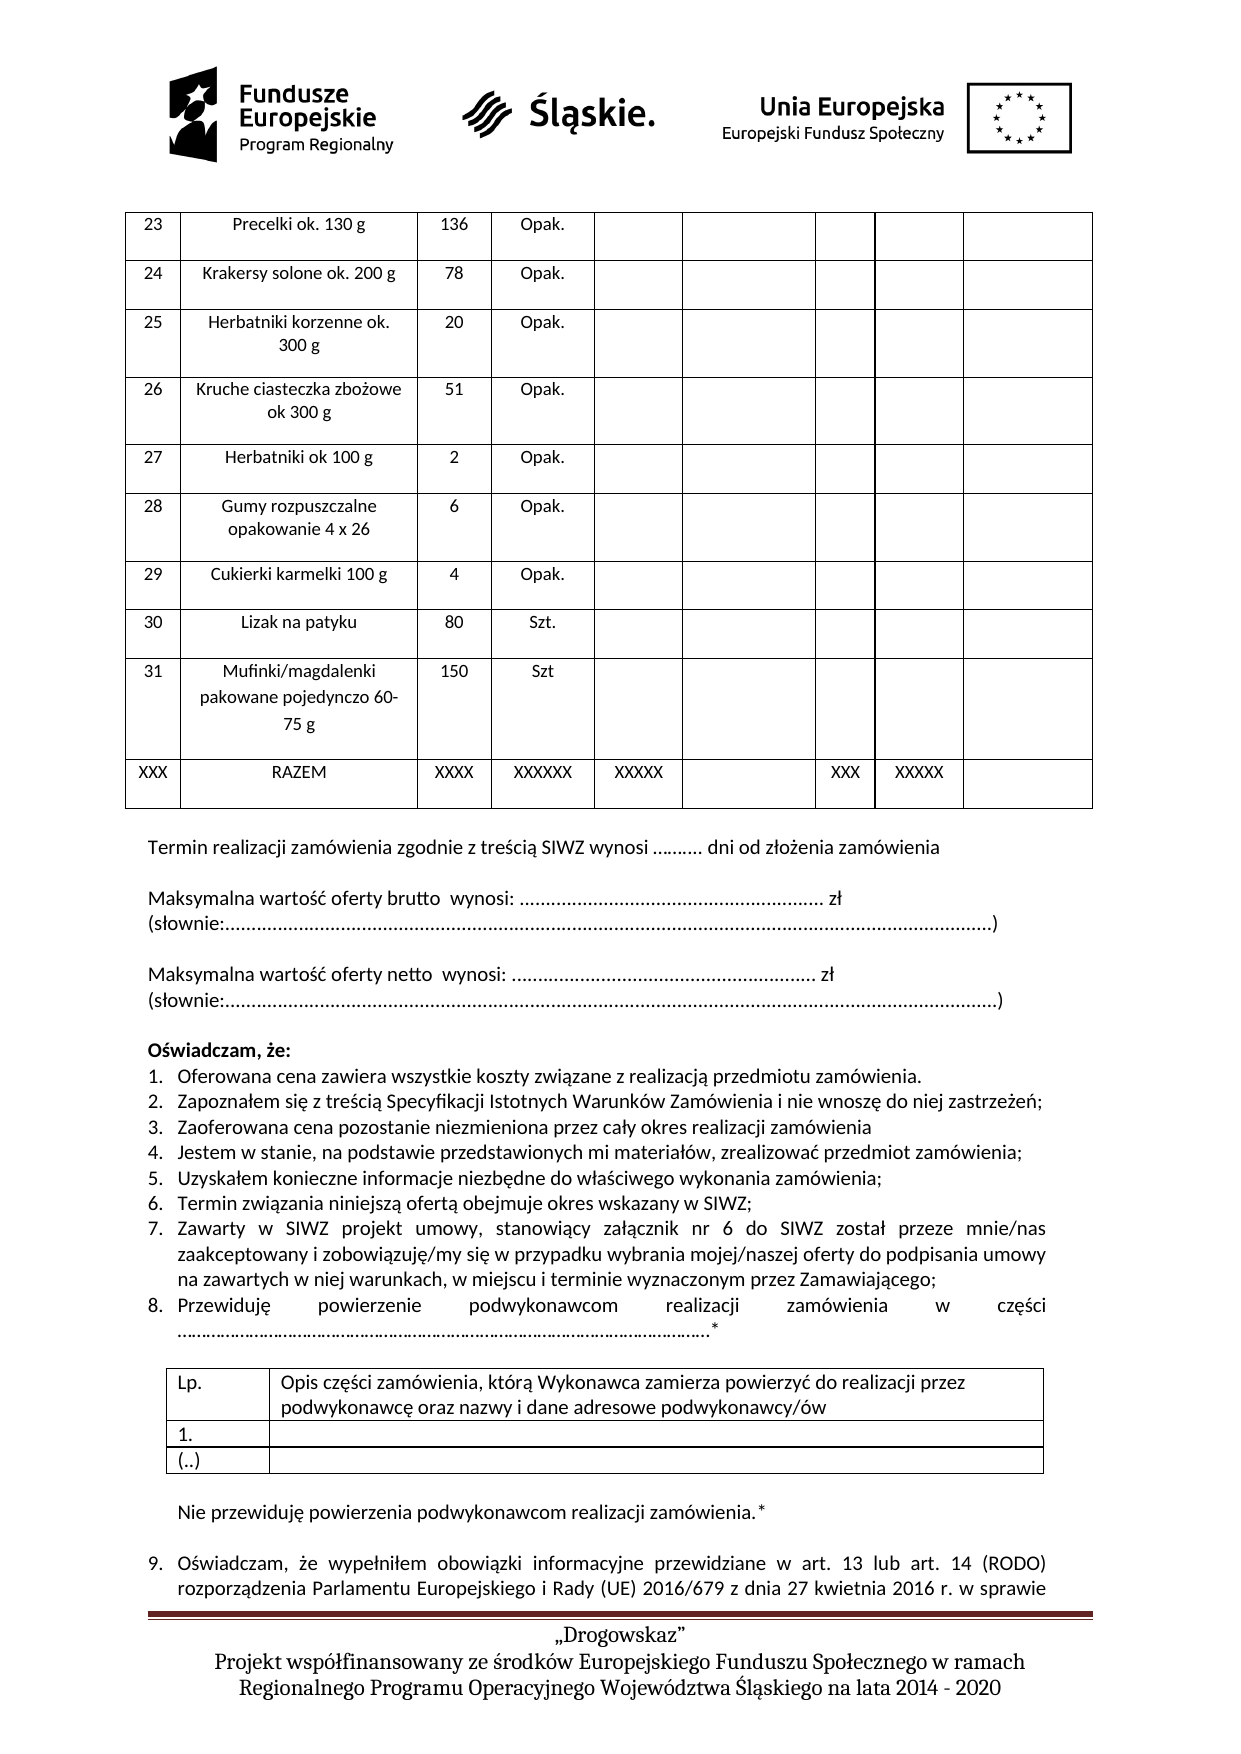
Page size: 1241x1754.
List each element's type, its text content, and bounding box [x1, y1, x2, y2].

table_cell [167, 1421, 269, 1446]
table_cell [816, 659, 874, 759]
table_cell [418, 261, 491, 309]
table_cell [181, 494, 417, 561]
text Nie przewiduję powierzenia podwykonawcom realizacji zamówienia.* [177, 1499, 1048, 1525]
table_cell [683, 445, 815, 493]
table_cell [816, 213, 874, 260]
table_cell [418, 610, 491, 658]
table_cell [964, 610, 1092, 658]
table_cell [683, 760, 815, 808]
text Oświadczam, że: [148, 1038, 1048, 1063]
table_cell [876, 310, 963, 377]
list Jestem w stanie, na podstawie przedstawionych mi materiałów, zrealizować przedmiot zamówienia; [148, 1139, 1048, 1165]
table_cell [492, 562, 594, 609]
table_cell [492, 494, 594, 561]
text (słownie:...................................................................................................................................................) [148, 987, 1093, 1012]
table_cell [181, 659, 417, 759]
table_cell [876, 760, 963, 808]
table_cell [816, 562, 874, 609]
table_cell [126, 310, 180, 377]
text Termin realizacji zamówienia zgodnie z treścią SIWZ wynosi …….... dni od złożenia zamówienia [148, 834, 1093, 860]
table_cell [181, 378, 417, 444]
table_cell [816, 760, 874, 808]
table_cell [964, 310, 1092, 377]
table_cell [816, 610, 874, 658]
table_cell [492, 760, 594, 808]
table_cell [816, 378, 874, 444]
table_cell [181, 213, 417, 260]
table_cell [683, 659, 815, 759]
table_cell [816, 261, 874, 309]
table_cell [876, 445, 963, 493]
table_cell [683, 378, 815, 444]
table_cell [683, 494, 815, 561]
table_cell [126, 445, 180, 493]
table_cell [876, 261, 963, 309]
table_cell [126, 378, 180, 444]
list Zapoznałem się z treścią Specyfikacji Istotnych Warunków Zamówienia i nie wnoszę do niej zastrzeżeń; [148, 1088, 1048, 1114]
list Przewiduję powierzenie podwykonawcom realizacji zamówienia w części …………………………………………………………………………………………………* [148, 1292, 1048, 1343]
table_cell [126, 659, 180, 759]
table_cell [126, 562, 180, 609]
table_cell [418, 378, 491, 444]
list Termin związania niniejszą ofertą obejmuje okres wskazany w SIWZ; [148, 1190, 1048, 1216]
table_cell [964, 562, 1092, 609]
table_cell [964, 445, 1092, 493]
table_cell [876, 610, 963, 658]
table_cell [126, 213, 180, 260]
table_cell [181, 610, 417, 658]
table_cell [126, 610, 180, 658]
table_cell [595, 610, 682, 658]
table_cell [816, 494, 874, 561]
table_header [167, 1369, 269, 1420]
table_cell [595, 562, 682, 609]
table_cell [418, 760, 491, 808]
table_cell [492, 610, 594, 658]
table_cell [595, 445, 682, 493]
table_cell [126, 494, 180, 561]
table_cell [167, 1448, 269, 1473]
list Oferowana cena zawiera wszystkie koszty związane z realizacją przedmiotu zamówienia. [148, 1063, 1048, 1088]
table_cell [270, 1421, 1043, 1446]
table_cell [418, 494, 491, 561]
list Zaoferowana cena pozostanie niezmieniona przez cały okres realizacji zamówienia [148, 1114, 1048, 1139]
text Maksymalna wartość oferty netto wynosi: .......................................................... zł [148, 961, 1093, 987]
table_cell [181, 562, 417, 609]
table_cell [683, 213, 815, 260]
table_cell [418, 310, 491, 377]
picture [147, 44, 1094, 184]
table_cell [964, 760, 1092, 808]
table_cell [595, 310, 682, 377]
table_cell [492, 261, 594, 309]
list Uzyskałem konieczne informacje niezbędne do właściwego wykonania zamówienia; [148, 1165, 1048, 1190]
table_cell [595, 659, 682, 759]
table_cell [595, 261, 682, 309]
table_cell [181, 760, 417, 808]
text (słownie:..................................................................................................................................................) [148, 911, 1093, 936]
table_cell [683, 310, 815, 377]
text Maksymalna wartość oferty brutto wynosi: .......................................................... zł [148, 885, 1093, 911]
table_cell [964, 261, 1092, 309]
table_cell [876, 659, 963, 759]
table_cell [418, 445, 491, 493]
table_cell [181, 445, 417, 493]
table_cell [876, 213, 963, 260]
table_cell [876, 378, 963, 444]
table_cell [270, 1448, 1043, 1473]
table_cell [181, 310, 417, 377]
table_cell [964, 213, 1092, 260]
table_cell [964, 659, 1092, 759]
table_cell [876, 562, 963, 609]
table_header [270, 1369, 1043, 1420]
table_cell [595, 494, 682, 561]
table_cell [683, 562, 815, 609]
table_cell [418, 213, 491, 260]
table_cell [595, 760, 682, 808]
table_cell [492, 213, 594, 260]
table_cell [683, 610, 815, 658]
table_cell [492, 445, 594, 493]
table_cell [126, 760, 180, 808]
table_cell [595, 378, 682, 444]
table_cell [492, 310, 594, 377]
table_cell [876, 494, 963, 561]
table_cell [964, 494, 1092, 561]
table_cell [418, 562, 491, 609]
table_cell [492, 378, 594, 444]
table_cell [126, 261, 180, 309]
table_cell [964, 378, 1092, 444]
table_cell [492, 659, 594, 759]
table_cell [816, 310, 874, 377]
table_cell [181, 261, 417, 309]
list Zawarty w SIWZ projekt umowy, stanowiący załącznik nr 6 do SIWZ został przeze mnie/nas zaakceptowany i zobowiązuję/my się w przypadku wybrania mojej/naszej oferty do podpisania umowy na zawartych w niej warunkach, w miejscu i terminie wyznaczonym przez Zamawiającego; [148, 1216, 1048, 1292]
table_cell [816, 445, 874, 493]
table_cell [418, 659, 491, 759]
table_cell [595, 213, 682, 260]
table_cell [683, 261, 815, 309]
